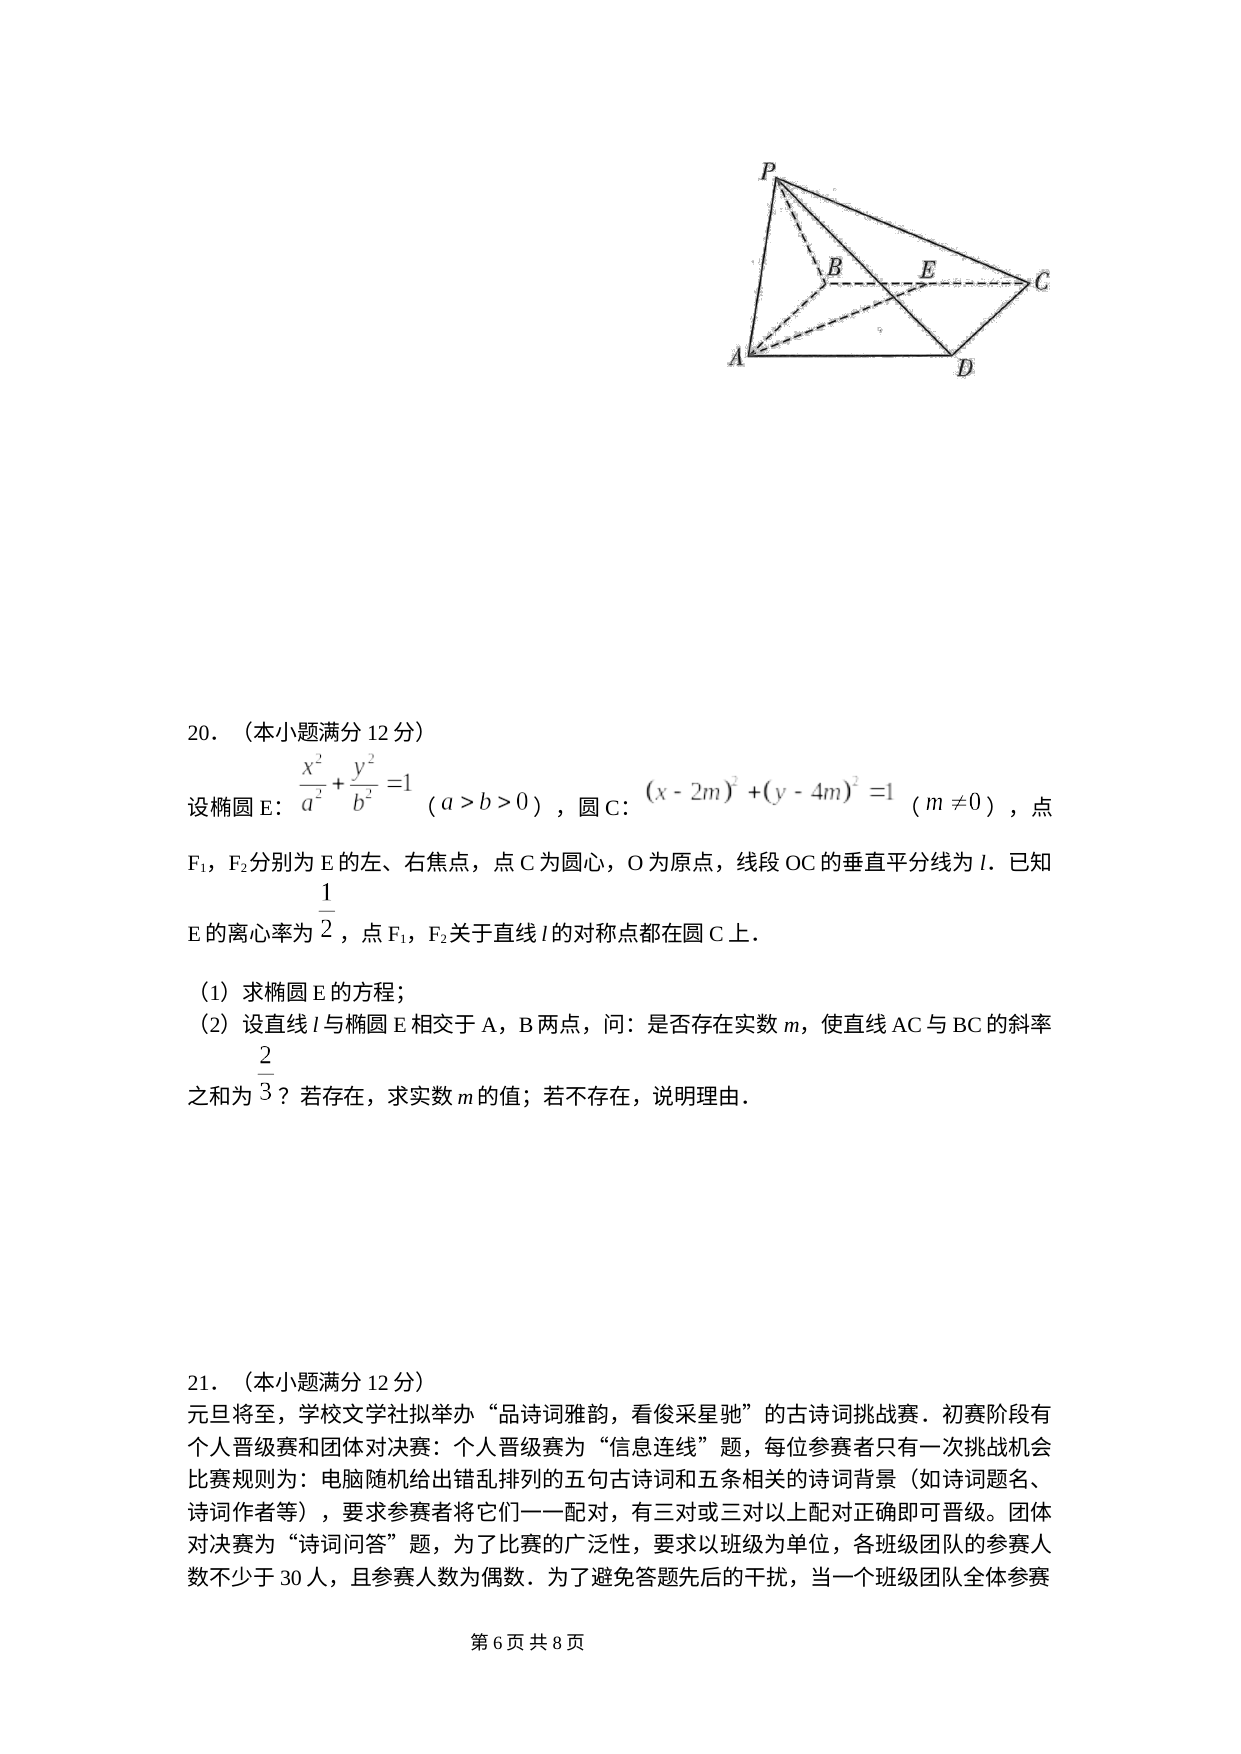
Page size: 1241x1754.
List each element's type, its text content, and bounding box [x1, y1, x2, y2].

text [187, 1397, 1053, 1592]
text 20．（本小题满分12分） [187, 714, 1053, 747]
text （2）设直线l与椭圆E相交于A，B两点，问：是否存在实数m，使直线AC与BC的斜率之和为？若存在，求实数m的值；若不存在，说明理由． [187, 1007, 1053, 1137]
text 设椭圆E：（），圆C：（），点F1，F2分别为E的左、右焦点，点C为圆心，O为原点，线段OC的垂直平分线为l．已知E的离心率为，点F1，F2关于直线l的对称点都在圆C上． [187, 747, 1053, 974]
text 21．（本小题满分12分） [187, 1364, 1053, 1397]
text （1）求椭圆E的方程； [187, 974, 1053, 1007]
picture [726, 162, 1053, 379]
